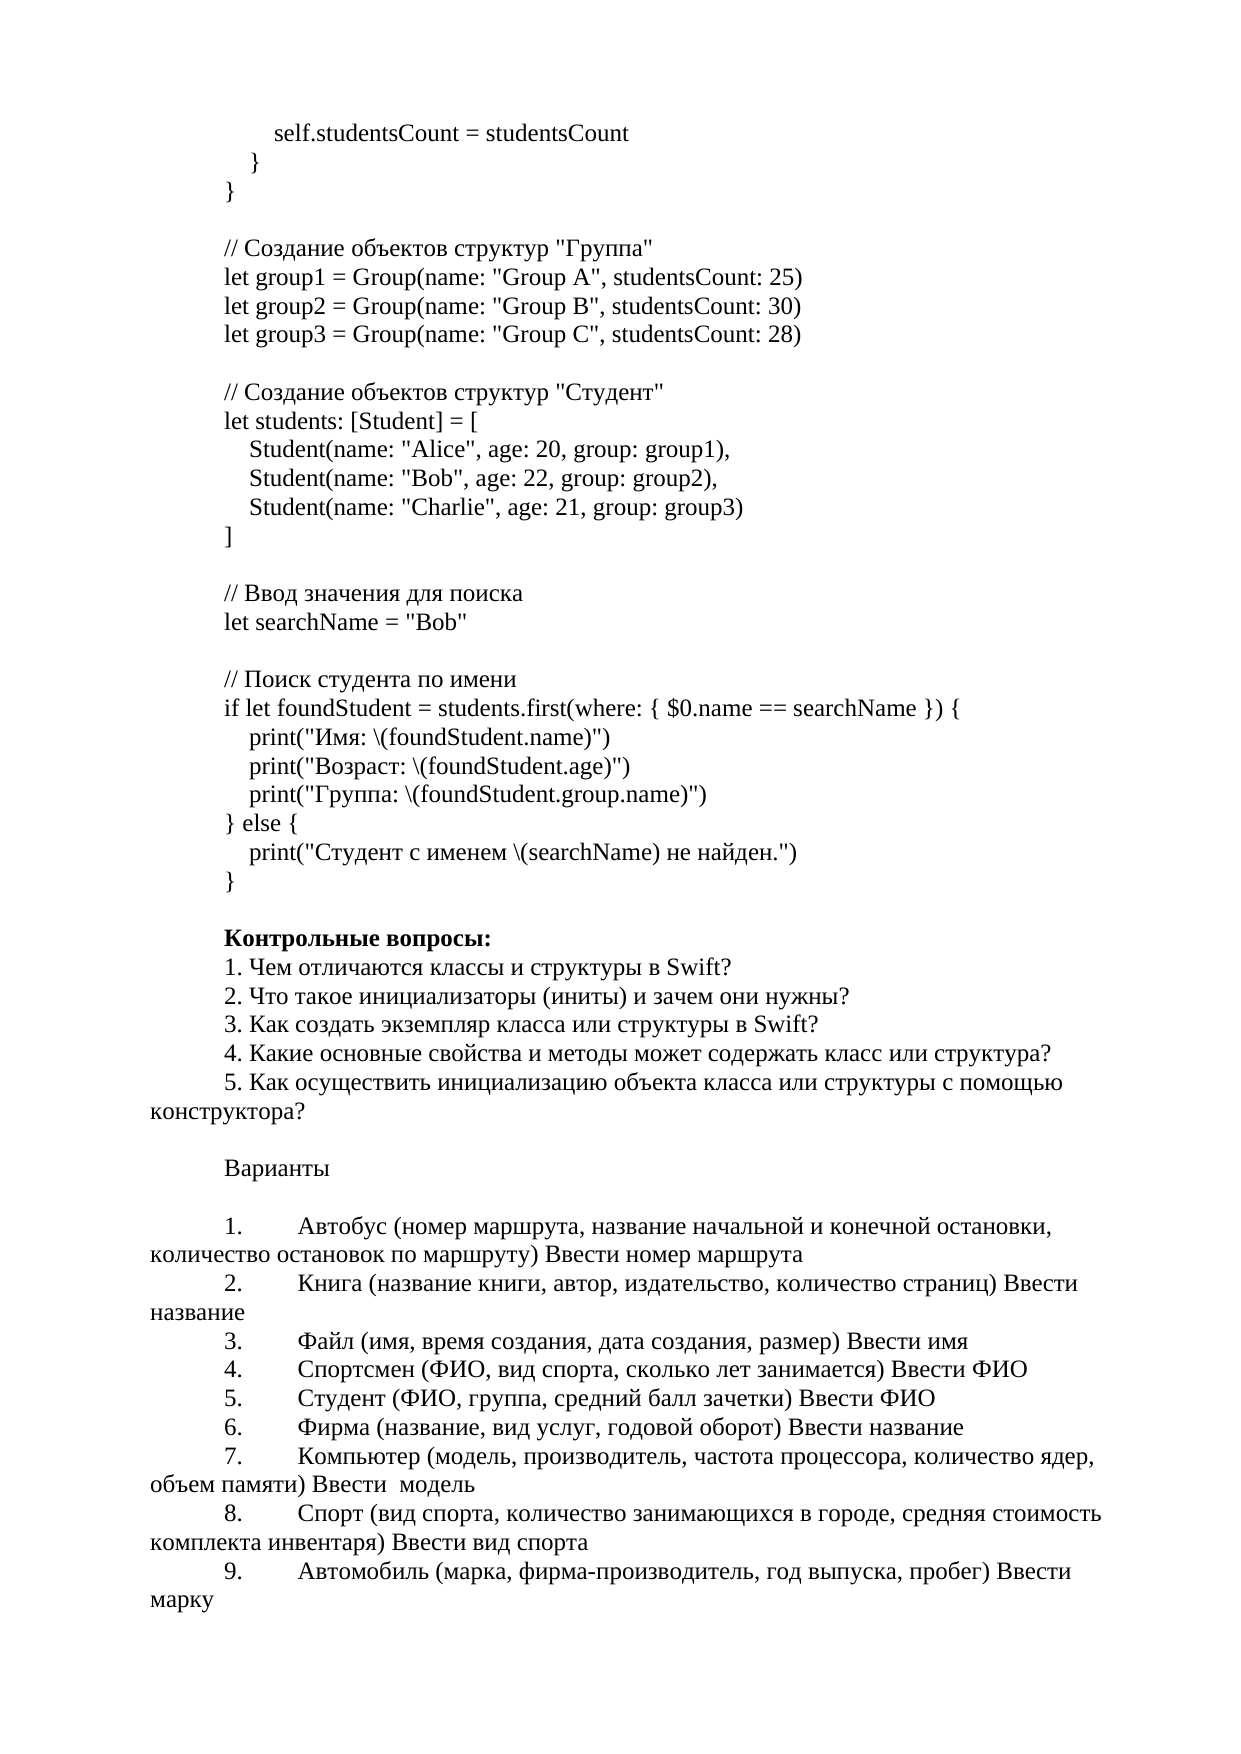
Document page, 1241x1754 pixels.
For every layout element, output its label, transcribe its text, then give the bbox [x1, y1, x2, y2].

text if let foundStudent = students.first(where: { $0.name == searchName }) { [150, 693, 1137, 722]
text 4. Спортсмен (ФИО, вид спорта, сколько лет занимается) Ввести ФИО [150, 1354, 1137, 1383]
text // Ввод значения для поиска [150, 578, 1137, 607]
text Варианты [150, 1153, 1137, 1182]
text Контрольные вопросы: [150, 923, 1137, 952]
text 4. Какие основные свойства и методы может содержать класс или структура? [150, 1038, 1137, 1067]
text print("Возраст: \(foundStudent.age)") [150, 751, 1137, 779]
text } [150, 176, 1137, 204]
text self.studentsCount = studentsCount [150, 118, 1137, 147]
text 1. Автобус (номер маршрута, название начальной и конечной остановки, количество остановок по маршруту) Ввести номер маршрута [150, 1211, 1137, 1268]
text 5. Как осуществить инициализацию объекта класса или структуры с помощью конструктора? [150, 1067, 1137, 1124]
text let group3 = Group(name: "Group C", studentsCount: 28) [150, 319, 1137, 348]
text ] [150, 521, 1137, 549]
text 1. Чем отличаются классы и структуры в Swift? [150, 952, 1137, 981]
text } [150, 866, 1137, 894]
text } [150, 147, 1137, 176]
text 3. Как создать экземпляр класса или структуры в Swift? [150, 1009, 1137, 1038]
text 6. Фирма (название, вид услуг, годовой оборот) Ввести название [150, 1412, 1137, 1441]
text print("Группа: \(foundStudent.group.name)") [150, 779, 1137, 808]
text 5. Студент (ФИО, группа, средний балл зачетки) Ввести ФИО [150, 1383, 1137, 1412]
text print("Студент с именем \(searchName) не найден.") [150, 837, 1137, 866]
text } else { [150, 808, 1137, 837]
text // Поиск студента по имени [150, 664, 1137, 693]
text // Создание объектов структур "Студент" [150, 377, 1137, 406]
text 7. Компьютер (модель, производитель, частота процессора, количество ядер, объем памяти) Ввести модель [150, 1441, 1137, 1498]
text Student(name: "Alice", age: 20, group: group1), [150, 434, 1137, 463]
text // Создание объектов структур "Группа" [150, 233, 1137, 262]
text Student(name: "Bob", age: 22, group: group2), [150, 463, 1137, 492]
text let searchName = "Bob" [150, 607, 1137, 636]
text 9. Автомобиль (марка, фирма-производитель, год выпуска, пробег) Ввести марку [150, 1556, 1137, 1613]
text let group2 = Group(name: "Group B", studentsCount: 30) [150, 291, 1137, 319]
text 2. Что такое инициализаторы (иниты) и зачем они нужны? [150, 981, 1137, 1009]
text 8. Спорт (вид спорта, количество занимающихся в городе, средняя стоимость комплекта инвентаря) Ввести вид спорта [150, 1498, 1137, 1556]
text print("Имя: \(foundStudent.name)") [150, 722, 1137, 751]
text 3. Файл (имя, время создания, дата создания, размер) Ввести имя [150, 1326, 1137, 1354]
text Student(name: "Charlie", age: 21, group: group3) [150, 492, 1137, 521]
text let students: [Student] = [ [150, 406, 1137, 434]
text let group1 = Group(name: "Group A", studentsCount: 25) [150, 262, 1137, 291]
text 2. Книга (название книги, автор, издательство, количество страниц) Ввести название [150, 1268, 1137, 1326]
